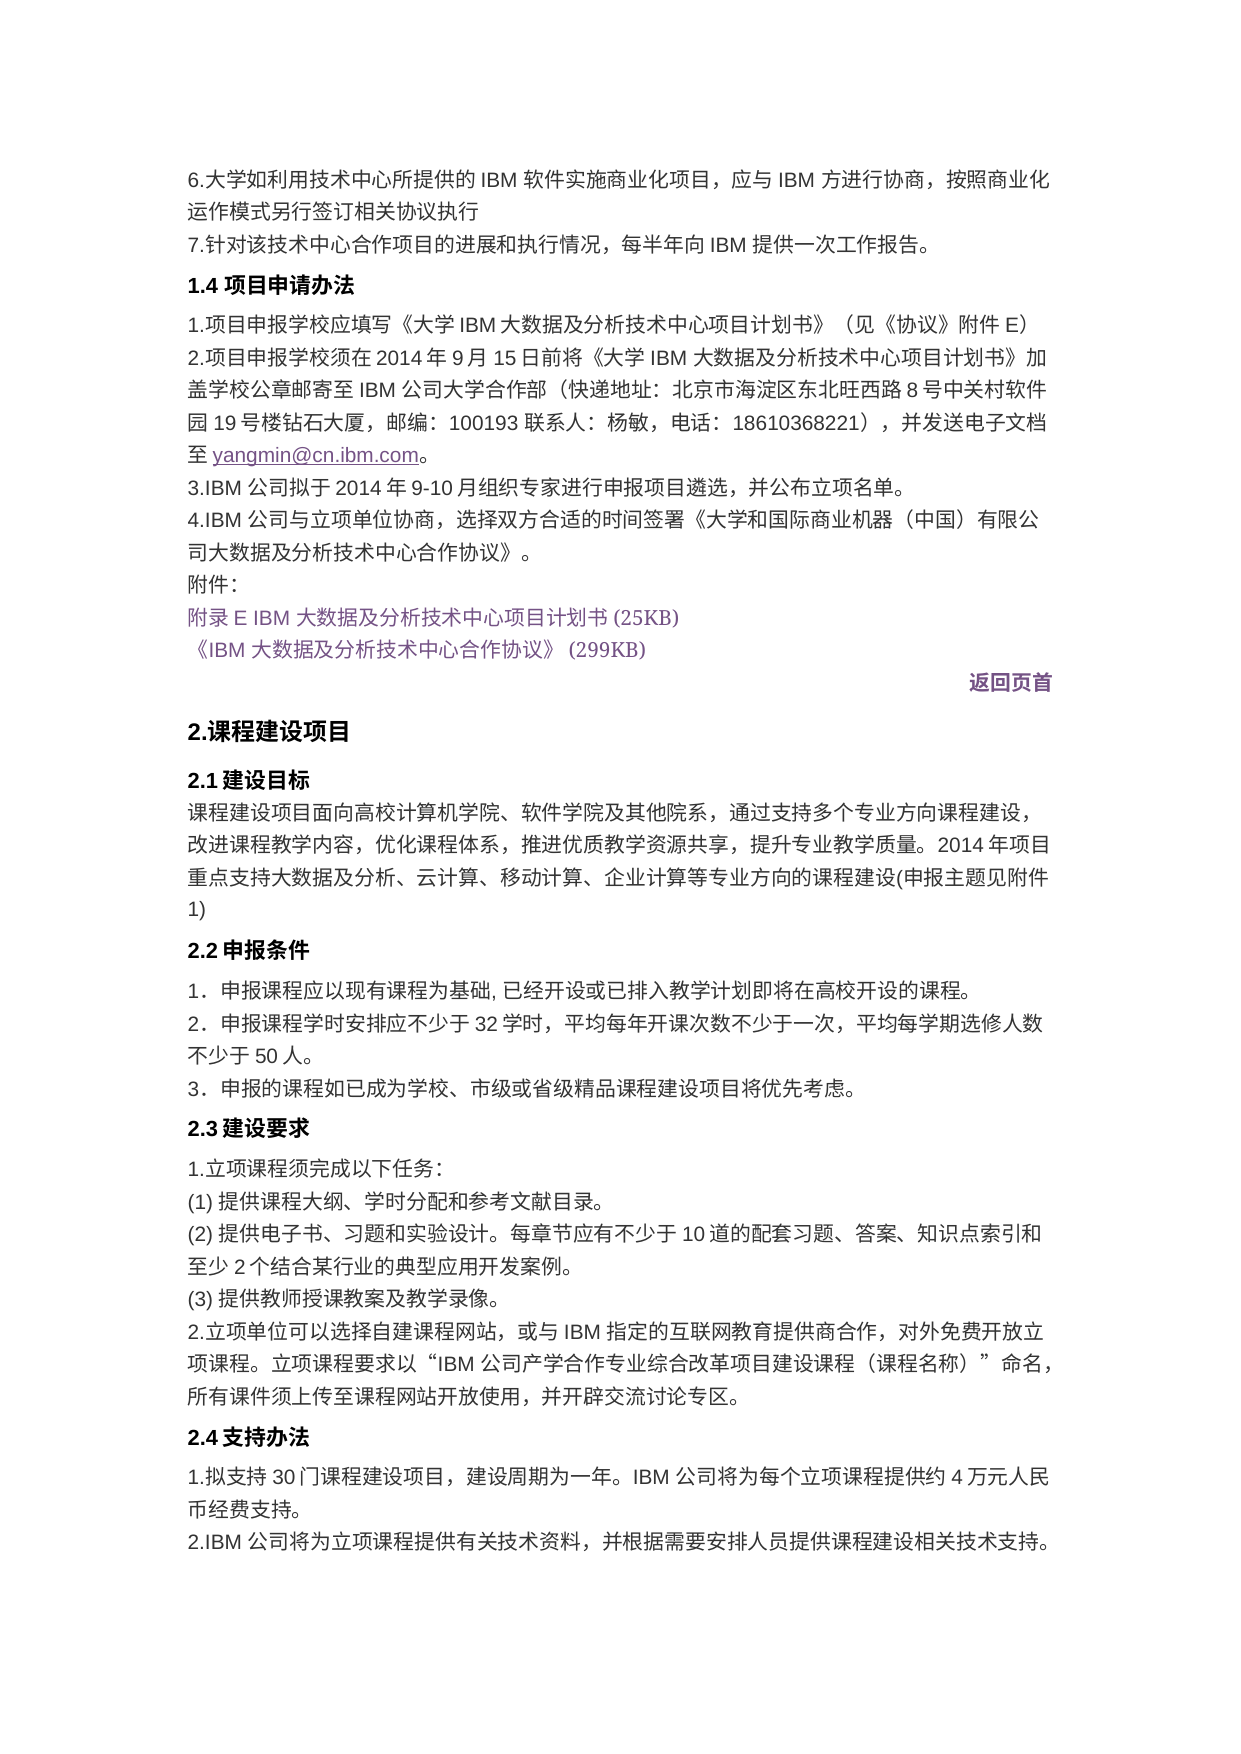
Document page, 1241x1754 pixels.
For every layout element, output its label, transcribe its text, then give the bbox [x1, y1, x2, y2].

text 1.4 项目申请办法 [187, 267, 1053, 300]
text 2.1建设目标 [187, 763, 1053, 795]
text 2.课程建设项目 [187, 698, 1053, 763]
text 《IBM 大数据及分析技术中心合作协议》 (299KB) [187, 633, 1053, 665]
text 2.3建设要求 [187, 1111, 1053, 1143]
text 1．申报课程应以现有课程为基础, 已经开设或已排入教学计划即将在高校开设的课程。 2．申报课程学时安排应不少于 32学时，平均每年开课次数不少于一次，平均每学期选修人数不少于 50人。 3．申报的课程如已成为学校、市级或省级精品课程建设项目将优先考虑。 [187, 973, 1053, 1103]
text 2.立项单位可以选择自建课程网站，或与 IBM 指定的互联网教育提供商合作，对外免费开放立项课程。立项课程要求以“IBM 公司产学合作专业综合改革项目建设课程（课程名称）”命名，所有课件须上传至课程网站开放使用，并开辟交流讨论专区。 [187, 1314, 1053, 1411]
text (1) 提供课程大纲、学时分配和参考文献目录。 (2) 提供电子书、习题和实验设计。每章节应有不少于 10道的配套习题、答案、知识点索引和至少 2个结合某行业的典型应用开发案例。 (3) 提供教师授课教案及教学录像。 [187, 1184, 1053, 1314]
text 附录E IBM 大数据及分析技术中心项目计划书 (25KB) [187, 600, 1053, 633]
text 附件： [187, 568, 1053, 600]
text 1.拟支持 30门课程建设项目，建设周期为一年。IBM 公司将为每个立项课程提供约 4万元人民币经费支持。 2.IBM 公司将为立项课程提供有关技术资料，并根据需要安排人员提供课程建设相关技术支持。 [187, 1459, 1053, 1557]
text 1.立项课程须完成以下任务： [187, 1151, 1053, 1184]
text 课程建设项目面向高校计算机学院、软件学院及其他院系，通过支持多个专业方向课程建设，改进课程教学内容，优化课程体系，推进优质教学资源共享，提升专业教学质量。2014年项目重点支持大数据及分析、云计算、移动计算、企业计算等专业方向的课程建设(申报主题见附件1) [187, 795, 1053, 925]
text 2.2申报条件 [187, 933, 1053, 965]
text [187, 162, 1053, 259]
text 2.4支持办法 [187, 1419, 1053, 1452]
text 1.项目申报学校应填写《大学IBM大数据及分析技术中心项目计划书》（见《协议》附件 E） 2.项目申报学校须在2014年 9月 15日前将《大学 IBM 大数据及分析技术中心项目计划书》加盖学校公章邮寄至 IBM 公司大学合作部（快递地址：北京市海淀区东北旺西路 8号中关村软件园 19号楼钻石大厦，邮编：100193 联系人：杨敏，电话：18610368221），并发送电子文档至yangmin@cn.ibm.com。 3.IBM 公司拟于2014年 9-10月组织专家进行申报项目遴选，并公布立项名单。 4.IBM 公司与立项单位协商，选择双方合适的时间签署《大学和国际商业机器（中国）有限公司大数据及分析技术中心合作协议》。 [187, 308, 1053, 568]
text 返回页首 [187, 665, 1053, 698]
